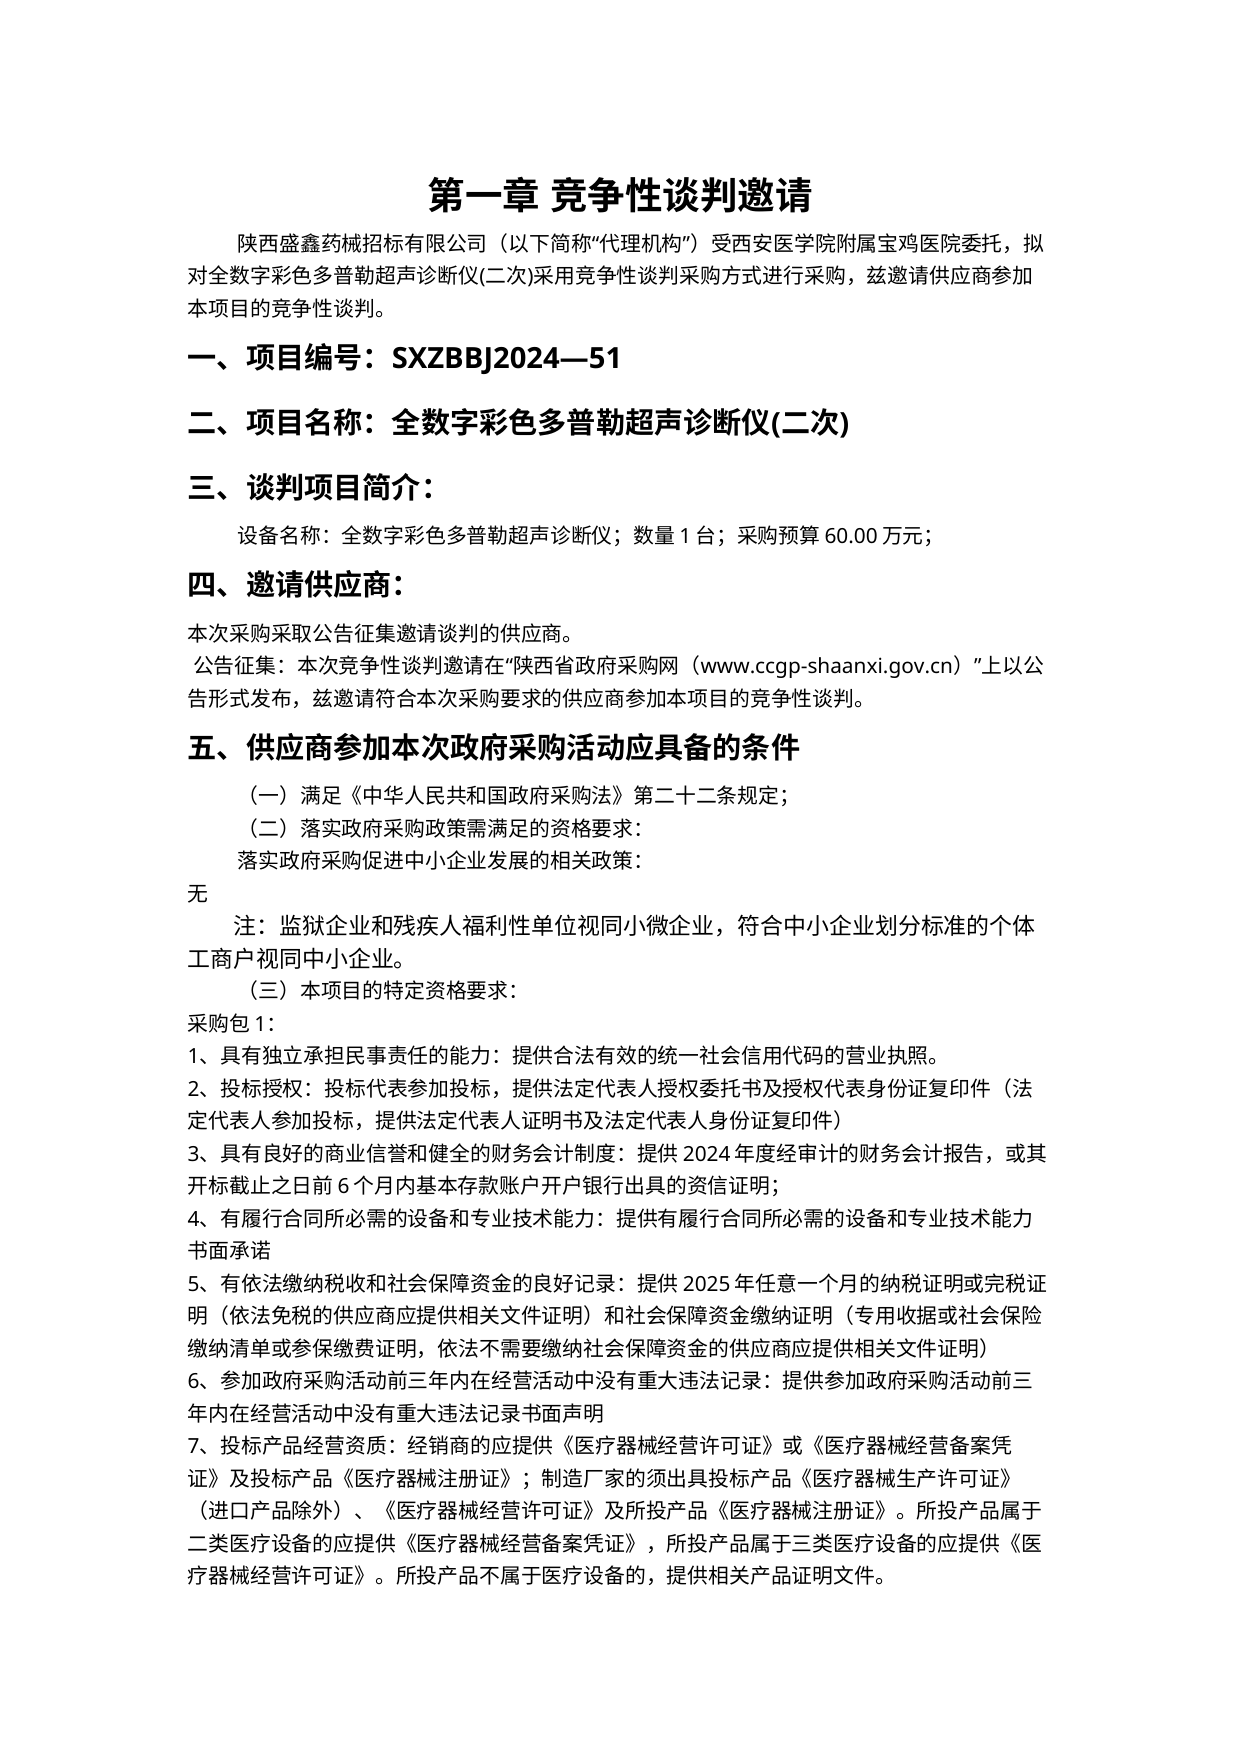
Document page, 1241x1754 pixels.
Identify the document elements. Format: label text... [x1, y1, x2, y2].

text 2、投标授权：投标代表参加投标，提供法定代表人授权委托书及授权代表身份证复印件（法定代表人参加投标，提供法定代表人证明书及法定代表人身份证复印件） [187, 1072, 1053, 1137]
text 注：监狱企业和残疾人福利性单位视同小微企业，符合中小企业划分标准的个体工商户视同中小企业。 [187, 909, 1053, 974]
text 一、项目编号：SXZBBJ2024—51 [187, 324, 1053, 389]
text 7、投标产品经营资质：经销商的应提供《医疗器械经营许可证》或《医疗器械经营备案凭证》及投标产品《医疗器械注册证》；制造厂家的须出具投标产品《医疗器械生产许可证》（进口产品除外）、《医疗器械经营许可证》及所投产品《医疗器械注册证》。所投产品属于二类医疗设备的应提供《医疗器械经营备案凭证》，所投产品属于三类医疗设备的应提供《医疗器械经营许可证》。所投产品不属于医疗设备的，提供相关产品证明文件。 [187, 1429, 1053, 1592]
text 落实政府采购促进中小企业发展的相关政策： [187, 844, 1053, 877]
text 五、供应商参加本次政府采购活动应具备的条件 [187, 714, 1053, 779]
text 设备名称：全数字彩色多普勒超声诊断仪；数量1台；采购预算60.00万元； [187, 519, 1053, 552]
text 第一章 竞争性谈判邀请 [187, 162, 1053, 227]
text （一）满足《中华人民共和国政府采购法》第二十二条规定； [187, 779, 1053, 812]
text （三）本项目的特定资格要求： [187, 974, 1053, 1007]
text 采购包1： [187, 1007, 1053, 1039]
text 3、具有良好的商业信誉和健全的财务会计制度：提供2024年度经审计的财务会计报告，或其开标截止之日前6个月内基本存款账户开户银行出具的资信证明； [187, 1137, 1053, 1202]
text 二、项目名称：全数字彩色多普勒超声诊断仪(二次) [187, 389, 1053, 454]
text 5、有依法缴纳税收和社会保障资金的良好记录：提供2025年任意一个月的纳税证明或完税证明（依法免税的供应商应提供相关文件证明）和社会保障资金缴纳证明（专用收据或社会保险缴纳清单或参保缴费证明，依法不需要缴纳社会保障资金的供应商应提供相关文件证明） [187, 1267, 1053, 1364]
text （二）落实政府采购政策需满足的资格要求： [187, 812, 1053, 844]
text 陕西盛鑫药械招标有限公司（以下简称“代理机构”）受西安医学院附属宝鸡医院委托，拟对全数字彩色多普勒超声诊断仪(二次)采用竞争性谈判采购方式进行采购，兹邀请供应商参加本项目的竞争性谈判。 [187, 227, 1053, 324]
text 公告征集：本次竞争性谈判邀请在“陕西省政府采购网（www.ccgp-shaanxi.gov.cn）”上以公告形式发布，兹邀请符合本次采购要求的供应商参加本项目的竞争性谈判。 [187, 649, 1053, 714]
text 三、谈判项目简介： [187, 454, 1053, 519]
text 6、参加政府采购活动前三年内在经营活动中没有重大违法记录：提供参加政府采购活动前三年内在经营活动中没有重大违法记录书面声明 [187, 1364, 1053, 1429]
text 无 [187, 877, 1053, 909]
text 四、邀请供应商： [187, 552, 1053, 617]
text 1、具有独立承担民事责任的能力：提供合法有效的统一社会信用代码的营业执照。 [187, 1039, 1053, 1072]
text 本次采购采取公告征集邀请谈判的供应商。 [187, 617, 1053, 649]
text 4、有履行合同所必需的设备和专业技术能力：提供有履行合同所必需的设备和专业技术能力书面承诺 [187, 1202, 1053, 1267]
